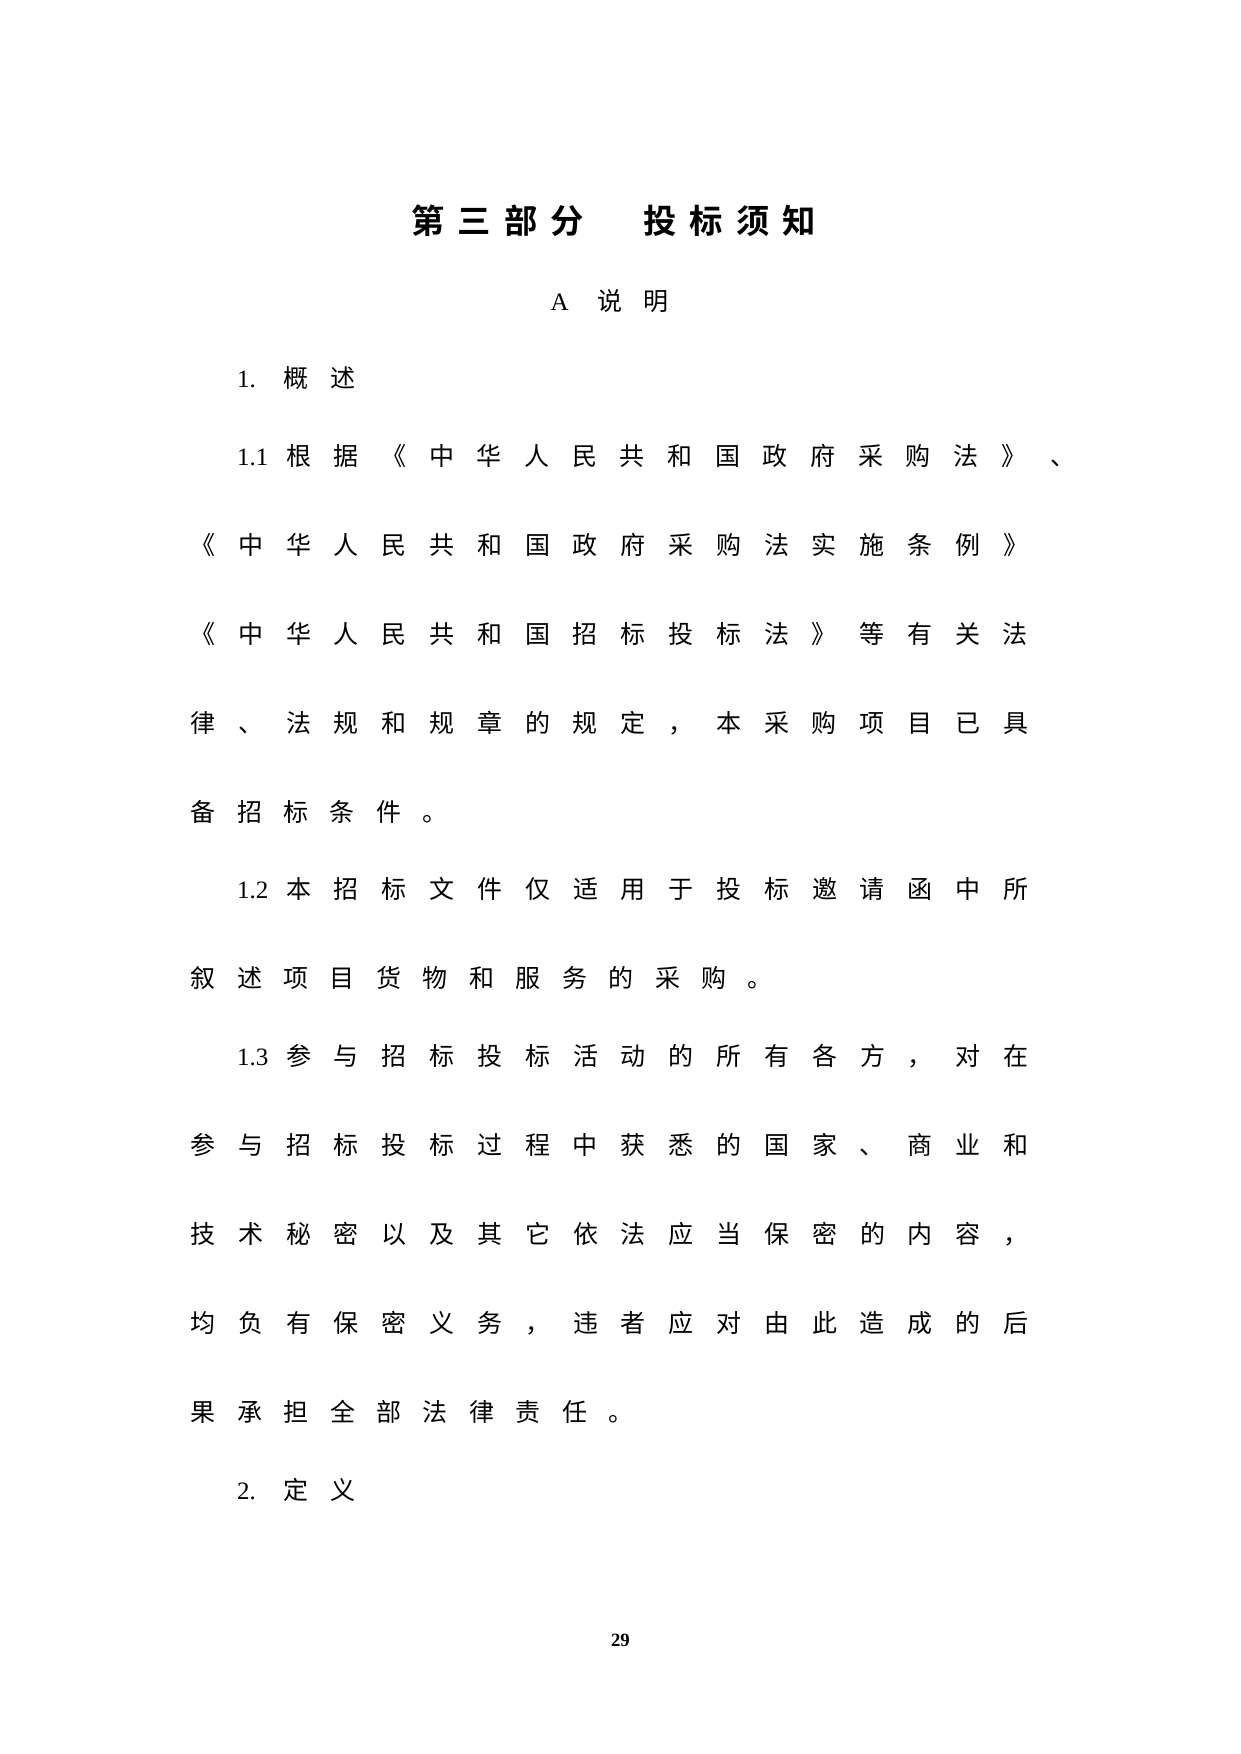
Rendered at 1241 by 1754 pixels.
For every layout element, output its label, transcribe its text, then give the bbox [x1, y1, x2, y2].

text 2. 定义 [190, 1459, 1050, 1518]
text 1.1 根据《中华人民共和国政府采购法》、《中华人民共和国政府采购法实施条例》《中华人民共和国招标投标法》等有关法律、法规和规章的规定，本采购项目已具备招标条件。 [190, 424, 1050, 840]
subtitle 第三部分 投标须知 [190, 189, 1050, 249]
text 1.3 参与招标投标活动的所有各方，对在参与招标投标过程中获悉的国家、商业和技术秘密以及其它依法应当保密的内容，均负有保密义务，违者应对由此造成的后果承担全部法律责任。 [190, 1025, 1050, 1441]
text 1.2 本招标文件仅适用于投标邀请函中所叙述项目货物和服务的采购。 [190, 858, 1050, 1007]
text 1. 概述 [190, 347, 1050, 406]
text A 说明 [190, 269, 1050, 329]
